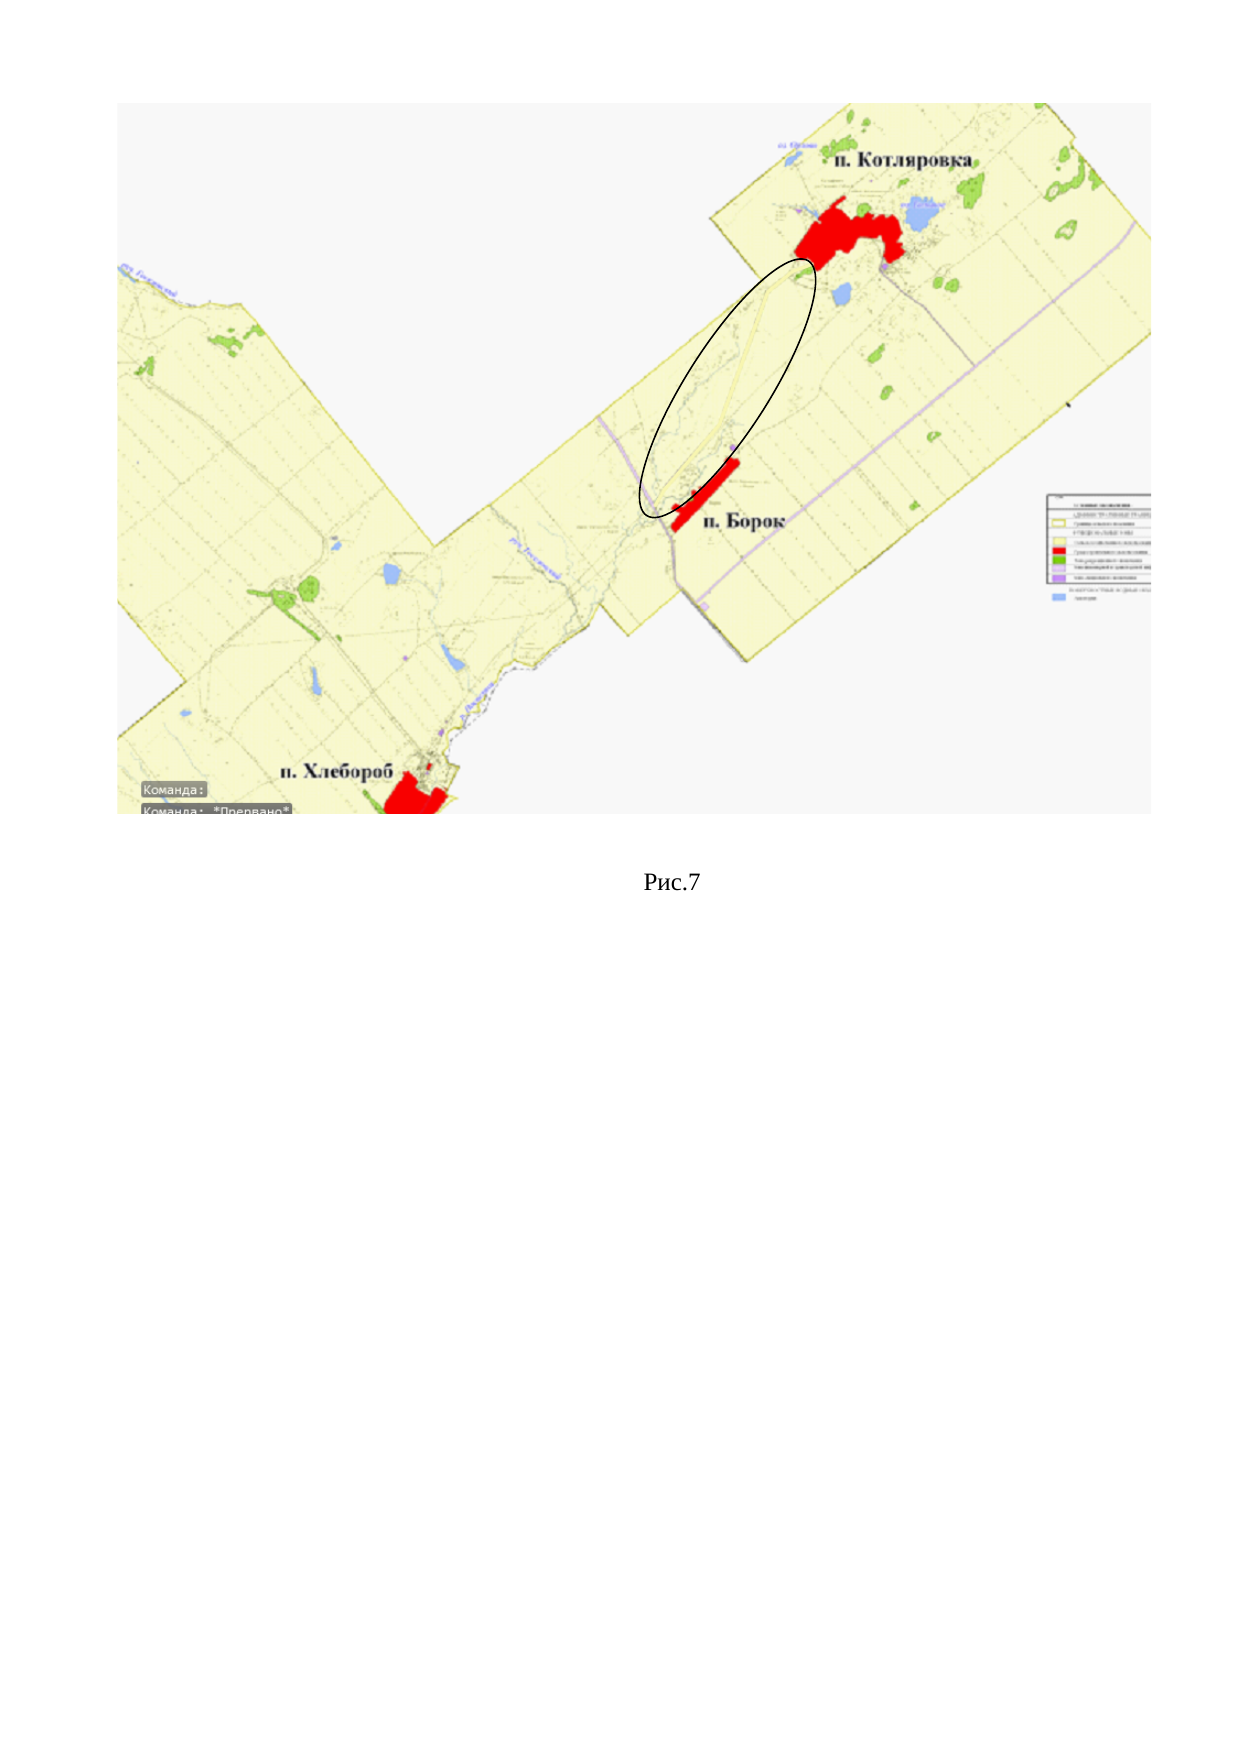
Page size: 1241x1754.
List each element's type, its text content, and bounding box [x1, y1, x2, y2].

picture [117, 103, 1152, 814]
text Рис.7 [118, 867, 1152, 896]
